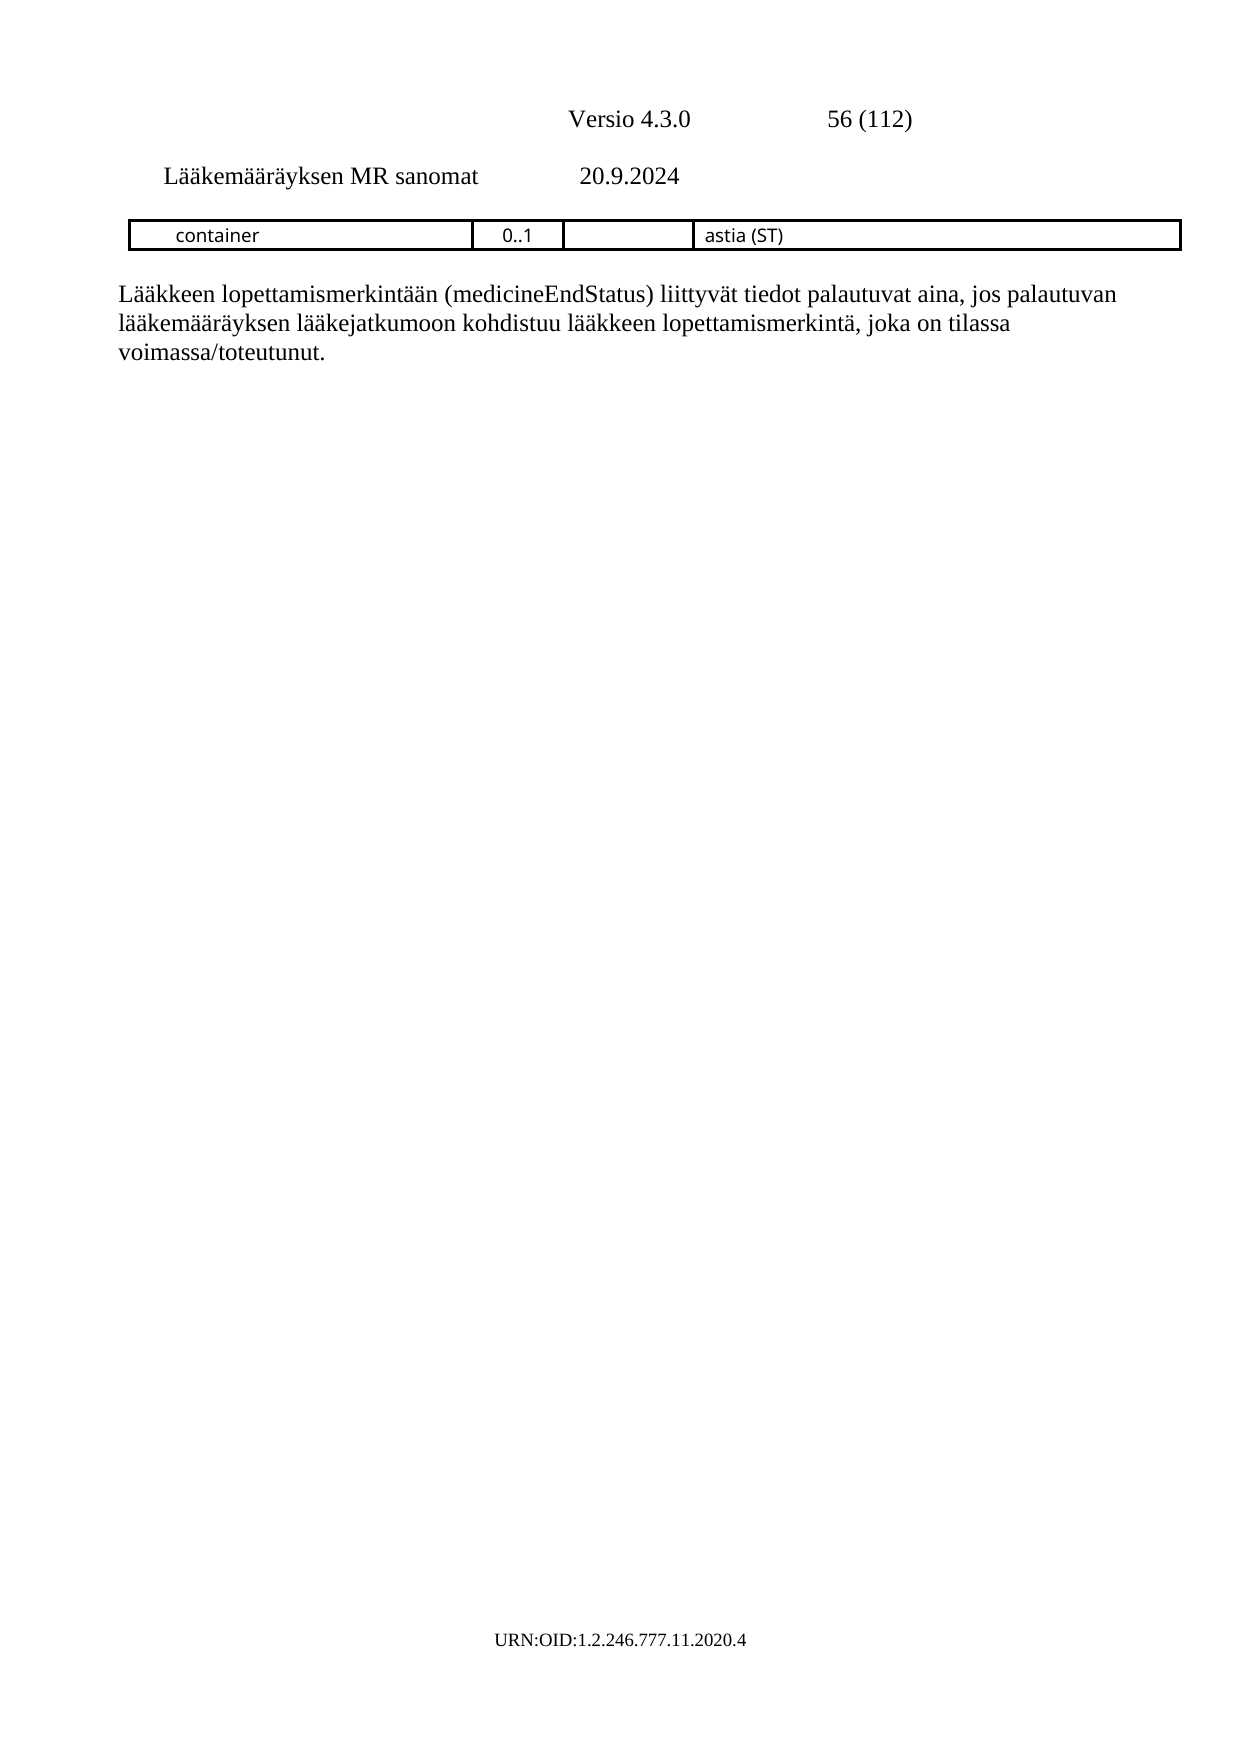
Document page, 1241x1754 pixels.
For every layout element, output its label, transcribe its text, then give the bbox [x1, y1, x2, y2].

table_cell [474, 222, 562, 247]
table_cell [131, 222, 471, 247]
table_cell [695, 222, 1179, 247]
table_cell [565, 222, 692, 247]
text Lääkkeen lopettamismerkintään (medicineEndStatus) liittyvät tiedot palautuvat aina, jos palautuvan lääkemääräyksen lääkejatkumoon kohdistuu lääkkeen lopettamismerkintä, joka on tilassa voimassa/toteutunut. [118, 279, 1122, 366]
